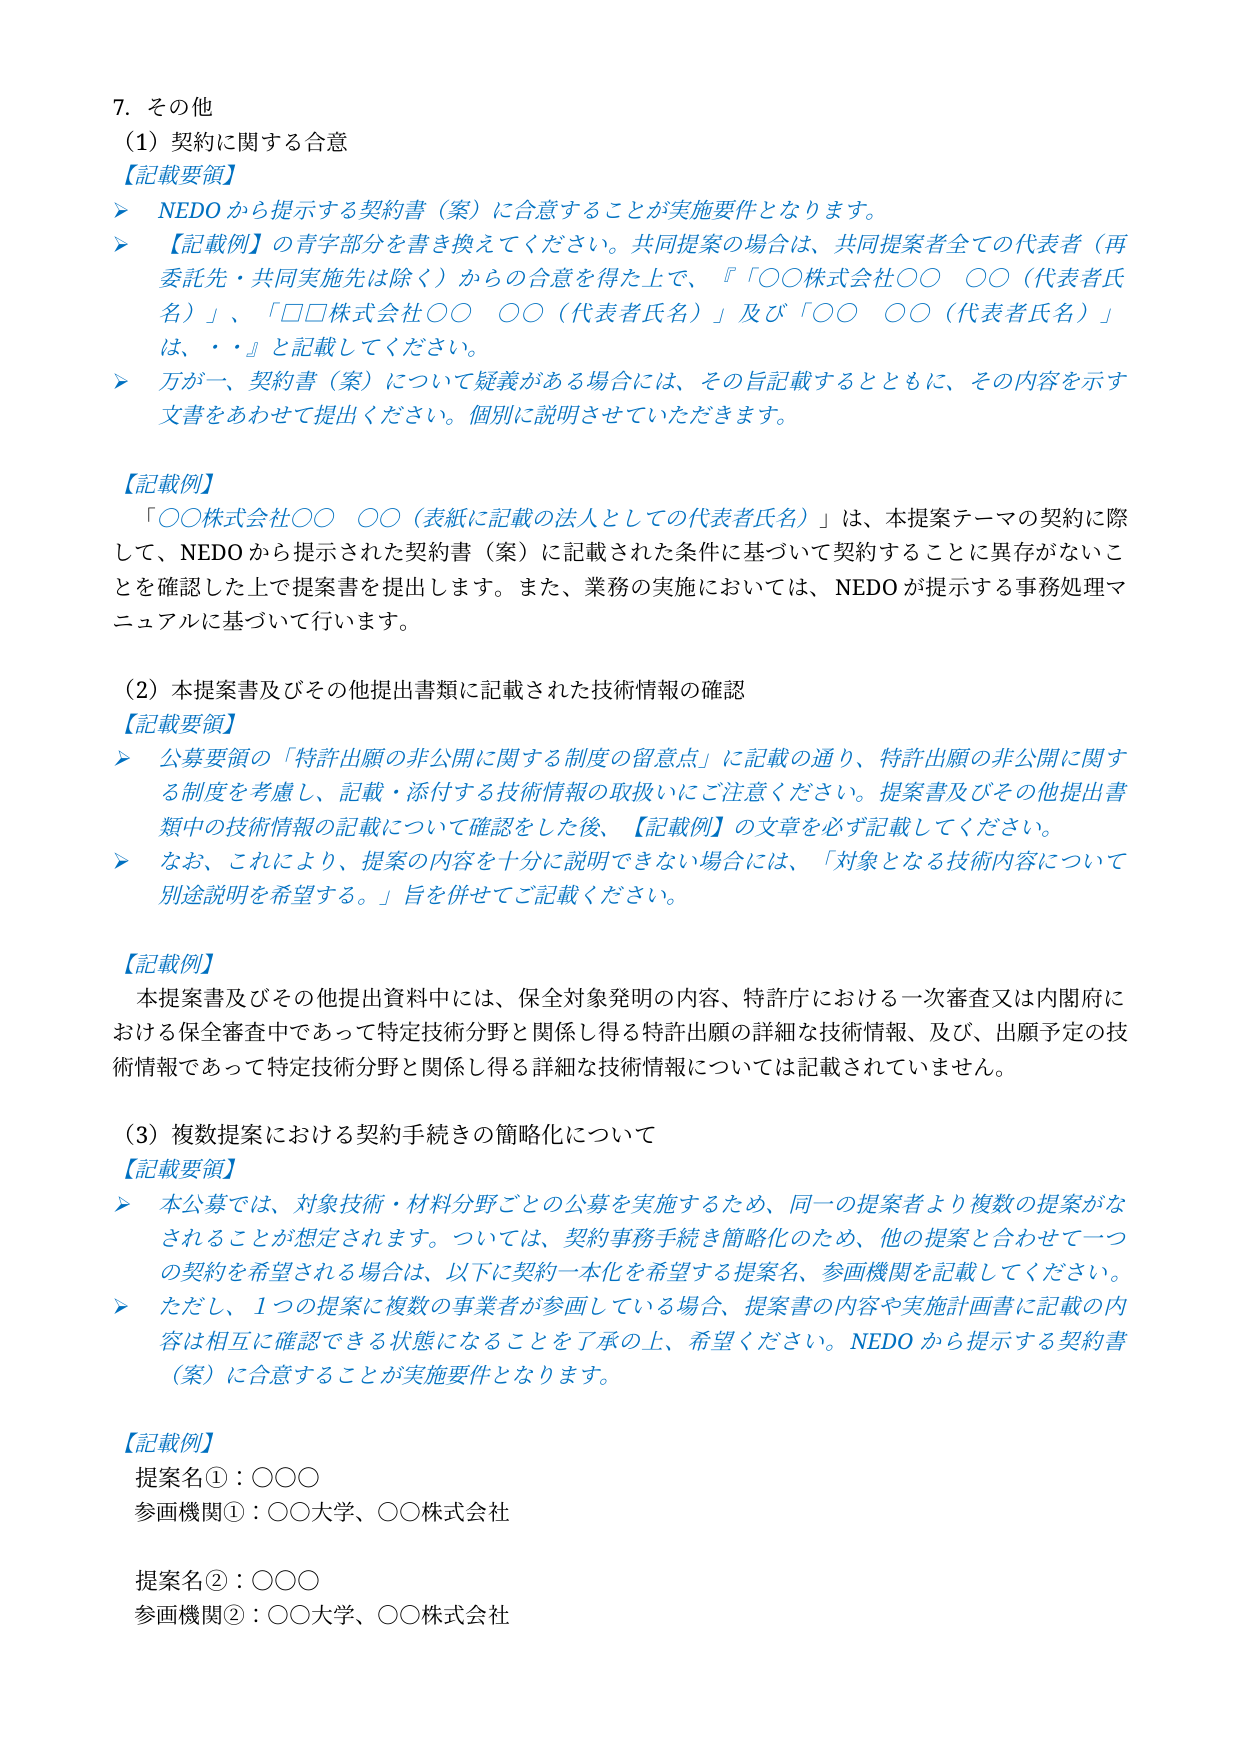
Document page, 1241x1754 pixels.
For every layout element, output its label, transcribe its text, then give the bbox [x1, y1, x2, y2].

text 【記載例】 [112, 946, 1128, 980]
text 【記載例】 [112, 1425, 1128, 1459]
text 参画機関①：○○大学、○○株式会社 [112, 1494, 1128, 1528]
list ただし、１つの提案に複数の事業者が参画している場合、提案書の内容や実施計画書に記載の内容は相互に確認できる状態になることを了承の上、希望ください。NEDOから提示する契約書（案）に合意することが実施要件となります。 [112, 1288, 1128, 1391]
text 7．その他 [112, 89, 1128, 123]
text 本提案書及びその他提出資料中には、保全対象発明の内容、特許庁における一次審査又は内閣府における保全審査中であって特定技術分野と関係し得る特許出願の詳細な技術情報、及び、出願予定の技術情報であって特定技術分野と関係し得る詳細な技術情報については記載されていません。 [112, 980, 1128, 1083]
text 「○○株式会社○○ ○○（表紙に記載の法人としての代表者氏名）」は、本提案テーマの契約に際して、NEDOから提示された契約書（案）に記載された条件に基づいて契約することに異存がないことを確認した上で提案書を提出します。また、業務の実施においては、NEDOが提示する事務処理マニュアルに基づいて行います。 [112, 500, 1128, 637]
text 【記載要領】 [112, 1151, 1128, 1185]
text 提案名①：○○○ [112, 1459, 1128, 1494]
text 参画機関②：○○大学、○○株式会社 [112, 1597, 1128, 1631]
text 【記載例】 [112, 466, 1128, 500]
text （1）契約に関する合意 [112, 123, 1128, 157]
text （3）複数提案における契約手続きの簡略化について [112, 1117, 1128, 1151]
list 公募要領の「特許出願の非公開に関する制度の留意点」に記載の通り、特許出願の非公開に関する制度を考慮し、記載・添付する技術情報の取扱いにご注意ください。提案書及びその他提出書類中の技術情報の記載について確認をした後、【記載例】の文章を必ず記載してください。 [112, 740, 1128, 843]
list 万が一、契約書（案）について疑義がある場合には、その旨記載するとともに、その内容を示す文書をあわせて提出ください。個別に説明させていただきます。 [112, 363, 1128, 431]
text 【記載要領】 [112, 157, 1128, 192]
list NEDOから提示する契約書（案）に合意することが実施要件となります。 [112, 192, 1128, 226]
text （2）本提案書及びその他提出書類に記載された技術情報の確認 [112, 671, 1128, 706]
text 【記載要領】 [112, 706, 1128, 740]
list なお、これにより、提案の内容を十分に説明できない場合には、「対象となる技術内容について別途説明を希望する。」旨を併せてご記載ください。 [112, 843, 1128, 911]
list 本公募では、対象技術・材料分野ごとの公募を実施するため、同一の提案者より複数の提案がなされることが想定されます。ついては、契約事務手続き簡略化のため、他の提案と合わせて一つの契約を希望される場合は、以下に契約一本化を希望する提案名、参画機関を記載してください。 [112, 1185, 1128, 1288]
list 【記載例】の青字部分を書き換えてください。共同提案の場合は、共同提案者全ての代表者（再委託先・共同実施先は除く）からの合意を得た上で、『「○○株式会社○○ ○○（代表者氏名）」、「□□株式会社○○ ○○（代表者氏名）」及び「○○ ○○（代表者氏名）」は、・・』と記載してください。 [112, 226, 1128, 363]
text 提案名②：○○○ [112, 1562, 1128, 1597]
